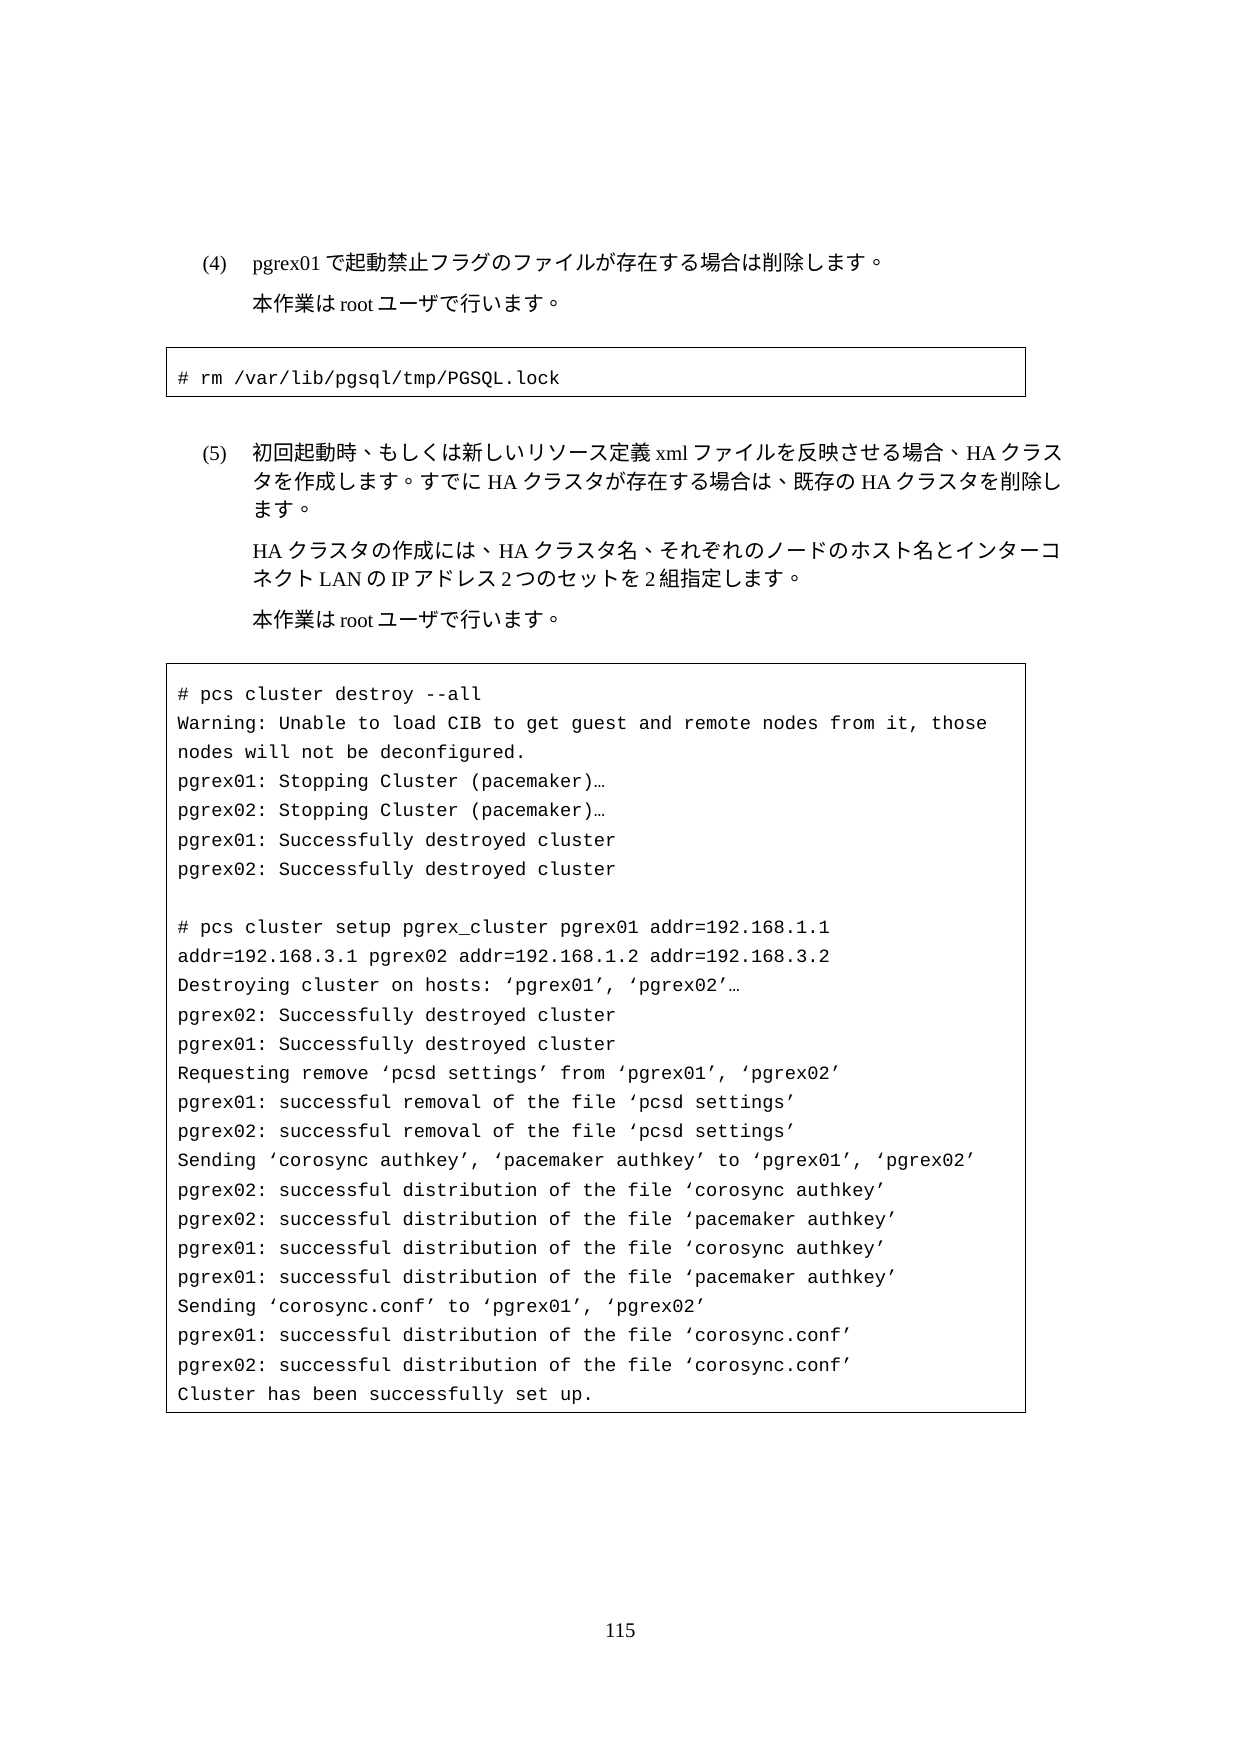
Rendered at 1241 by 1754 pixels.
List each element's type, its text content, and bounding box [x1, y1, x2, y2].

table_header # pcs cluster destroy --all Warning: Unable to load CIB to get guest and remote nodes from it, those nodes will not be deconfigured. pgrex01: Stopping Cluster (pacemaker)… pgrex02: Stopping Cluster (pacemaker)… pgrex01: Successfully destroyed cluster pgrex02: Successfully destroyed cluster # pcs cluster setup pgrex_cluster pgrex01 addr=192.168.1.1 addr=192.168.3.1 pgrex02 addr=192.168.1.2 addr=192.168.3.2 Destroying cluster on hosts: ‘pgrex01’, ‘pgrex02’… pgrex02: Successfully destroyed cluster pgrex01: Successfully destroyed cluster Requesting remove ‘pcsd settings’ from ‘pgrex01’, ‘pgrex02’ pgrex01: successful removal of the file ‘pcsd settings’ pgrex02: successful removal of the file ‘pcsd settings’ Sending ‘corosync authkey’, ‘pacemaker authkey’ to ‘pgrex01’, ‘pgrex02’ pgrex02: successful distribution of the file ‘corosync authkey’ pgrex02: successful distribution of the file ‘pacemaker authkey’ pgrex01: successful distribution of the file ‘corosync authkey’ pgrex01: successful distribution of the file ‘pacemaker authkey’ Sending ‘corosync.conf’ to ‘pgrex01’, ‘pgrex02’ pgrex01: successful distribution of the file ‘corosync.conf’ pgrex02: successful distribution of the file ‘corosync.conf’ Cluster has been successfully set up. [167, 664, 1025, 1412]
list 初回起動時、もしくは新しいリソース定義xmlファイルを反映させる場合、HAクラスタを作成します。すでにHAクラスタが存在する場合は、既存のHAクラスタを削除します。 [202, 438, 1063, 524]
table_header # rm /var/lib/pgsql/tmp/PGSQL.lock [167, 348, 1025, 396]
list pgrex01で起動禁止フラグのファイルが存在する場合は削除します。 [202, 248, 1063, 277]
list HAクラスタの作成には、HAクラスタ名、それぞれのノードのホスト名とインターコネクトLANのIPアドレス2つのセットを2組指定します。 [202, 536, 1063, 593]
list 本作業はrootユーザで行います。 [202, 289, 1063, 318]
list 本作業はrootユーザで行います。 [202, 606, 1063, 634]
